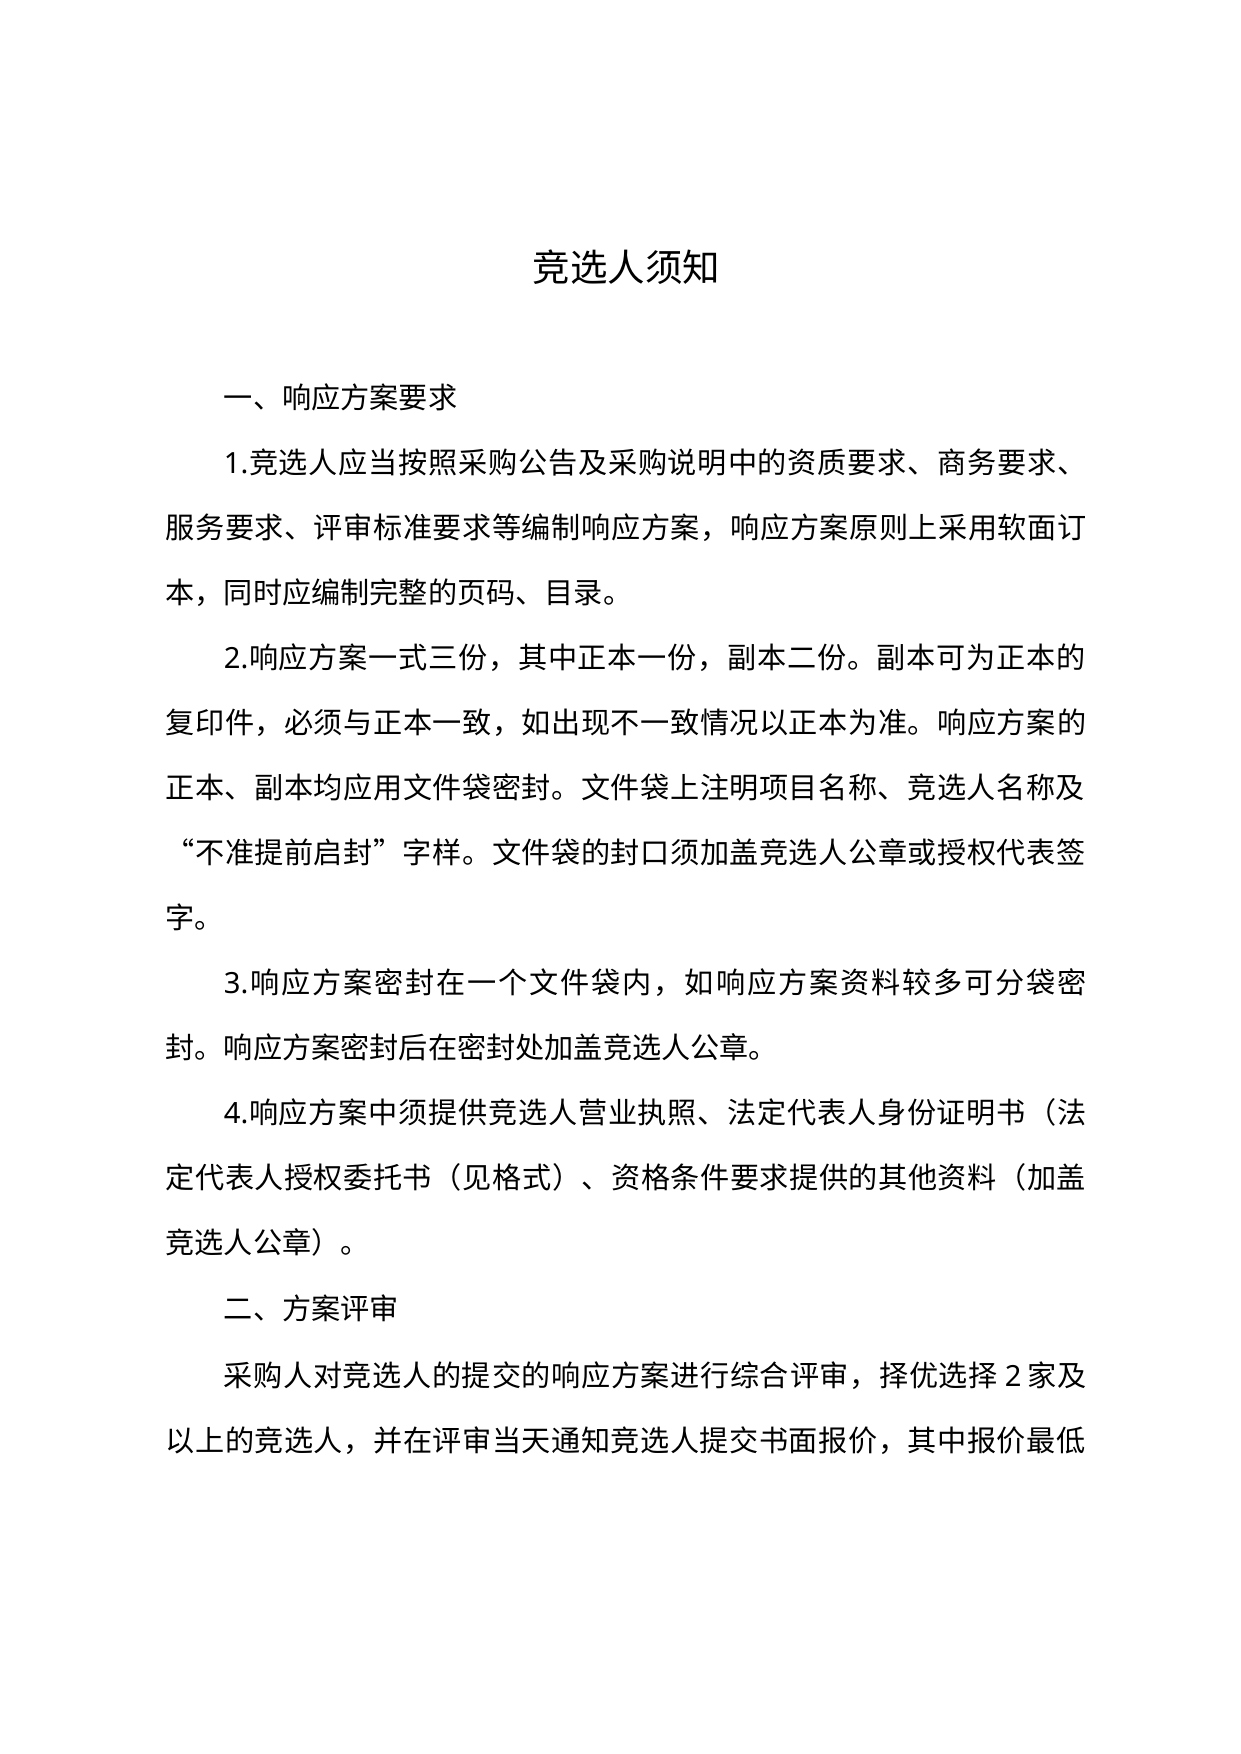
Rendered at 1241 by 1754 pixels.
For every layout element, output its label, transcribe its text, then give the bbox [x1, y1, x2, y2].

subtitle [165, 1341, 1087, 1471]
text 一、响应方案要求 [165, 363, 1087, 428]
text 4.响应方案中须提供竞选人营业执照、法定代表人身份证明书（法定代表人授权委托书（见格式）、资格条件要求提供的其他资料（加盖竞选人公章）。 [165, 1078, 1087, 1273]
text 1.竞选人应当按照采购公告及采购说明中的资质要求、商务要求、服务要求、评审标准要求等编制响应方案，响应方案原则上采用软面订本，同时应编制完整的页码、目录。 [165, 428, 1087, 623]
text 竞选人须知 [165, 233, 1087, 298]
text 3.响应方案密封在一个文件袋内，如响应方案资料较多可分袋密封。响应方案密封后在密封处加盖竞选人公章。 [165, 948, 1087, 1078]
subtitle 二、方案评审 [165, 1274, 1087, 1339]
text 2.响应方案一式三份，其中正本一份，副本二份。副本可为正本的复印件，必须与正本一致，如出现不一致情况以正本为准。响应方案的正本、副本均应用文件袋密封。文件袋上注明项目名称、竞选人名称及 “不准提前启封”字样。文件袋的封口须加盖竞选人公章或授权代表签字。 [165, 623, 1087, 948]
